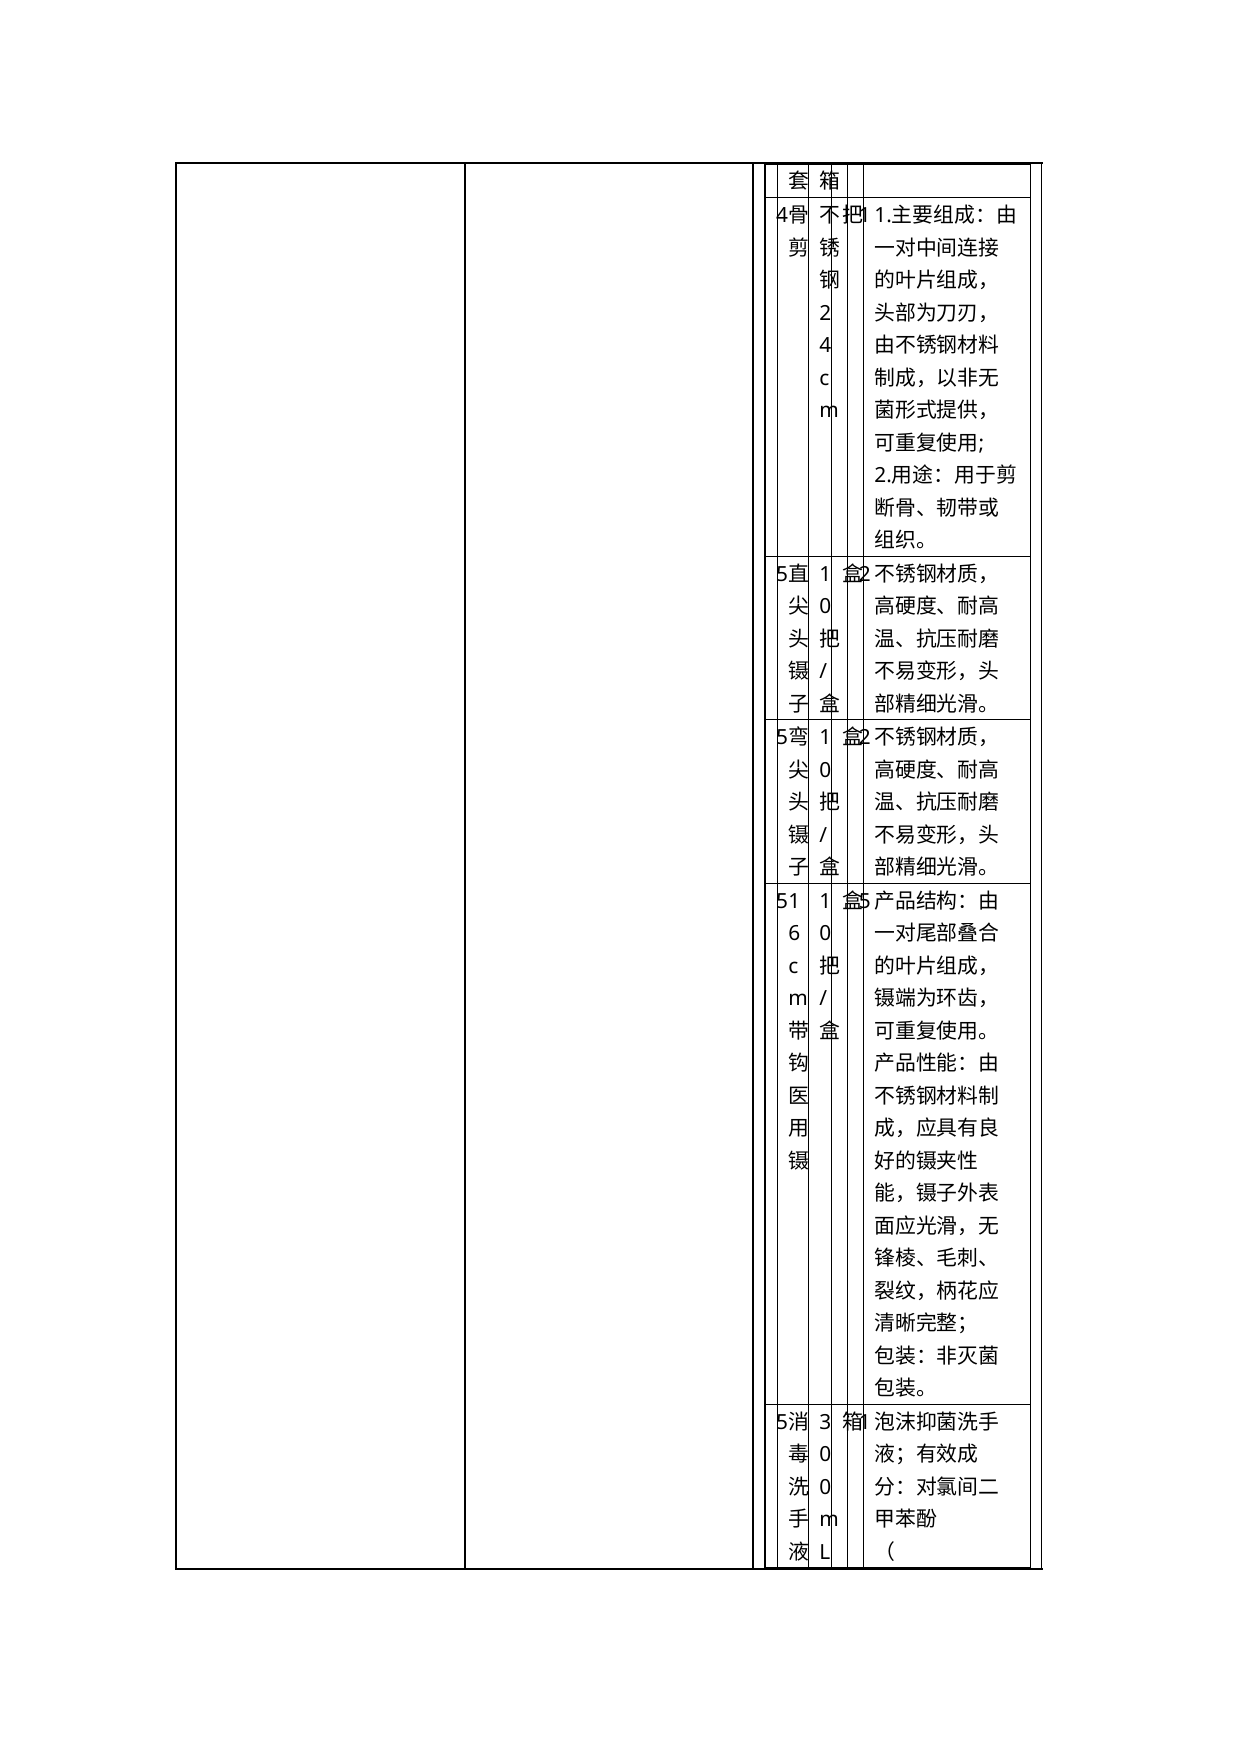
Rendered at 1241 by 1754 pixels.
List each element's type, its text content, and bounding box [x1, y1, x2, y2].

table_cell [848, 896, 863, 907]
table_cell [766, 884, 777, 1404]
table_cell [864, 198, 1030, 556]
table_cell [848, 568, 863, 578]
table_cell [800, 608, 808, 613]
table_cell [832, 720, 847, 883]
table_cell [766, 198, 777, 556]
table_cell [800, 772, 808, 777]
table_cell [848, 581, 863, 719]
table_cell [809, 557, 831, 719]
table_cell [809, 198, 831, 556]
table_cell [809, 884, 831, 1404]
table_cell [848, 720, 863, 731]
table_cell [848, 1417, 863, 1567]
table_cell [848, 210, 863, 556]
table_cell [778, 884, 808, 1404]
table_cell [848, 165, 863, 197]
table_cell [848, 557, 863, 568]
table_cell [778, 736, 785, 743]
table_cell [832, 1405, 847, 1567]
table_cell [766, 1405, 777, 1567]
table_cell [864, 557, 1030, 719]
table_cell [832, 557, 847, 719]
table_cell [848, 744, 863, 883]
table_cell [778, 198, 808, 556]
table_cell [848, 884, 863, 895]
table_cell [864, 1405, 1030, 1567]
table_cell [832, 165, 847, 197]
table_cell [848, 908, 863, 1404]
table_cell [754, 164, 764, 1568]
table_cell [864, 720, 1030, 883]
table_cell [832, 198, 847, 556]
table_cell [832, 884, 847, 1404]
table_cell [766, 165, 777, 197]
table_cell [766, 720, 777, 883]
table_cell 1 [466, 164, 752, 1568]
table_cell [809, 720, 831, 883]
table_cell [864, 884, 1030, 1404]
table_cell [848, 1405, 863, 1420]
table_cell [778, 720, 808, 883]
table_cell [766, 557, 777, 719]
table_cell [778, 1421, 785, 1428]
table_cell [809, 1405, 831, 1567]
table_cell [778, 557, 808, 719]
table_cell [177, 164, 464, 1568]
table_cell [848, 198, 863, 214]
table_cell [778, 573, 785, 580]
table_cell [778, 1405, 808, 1567]
table_cell [1031, 164, 1041, 1568]
table_cell [848, 731, 863, 741]
